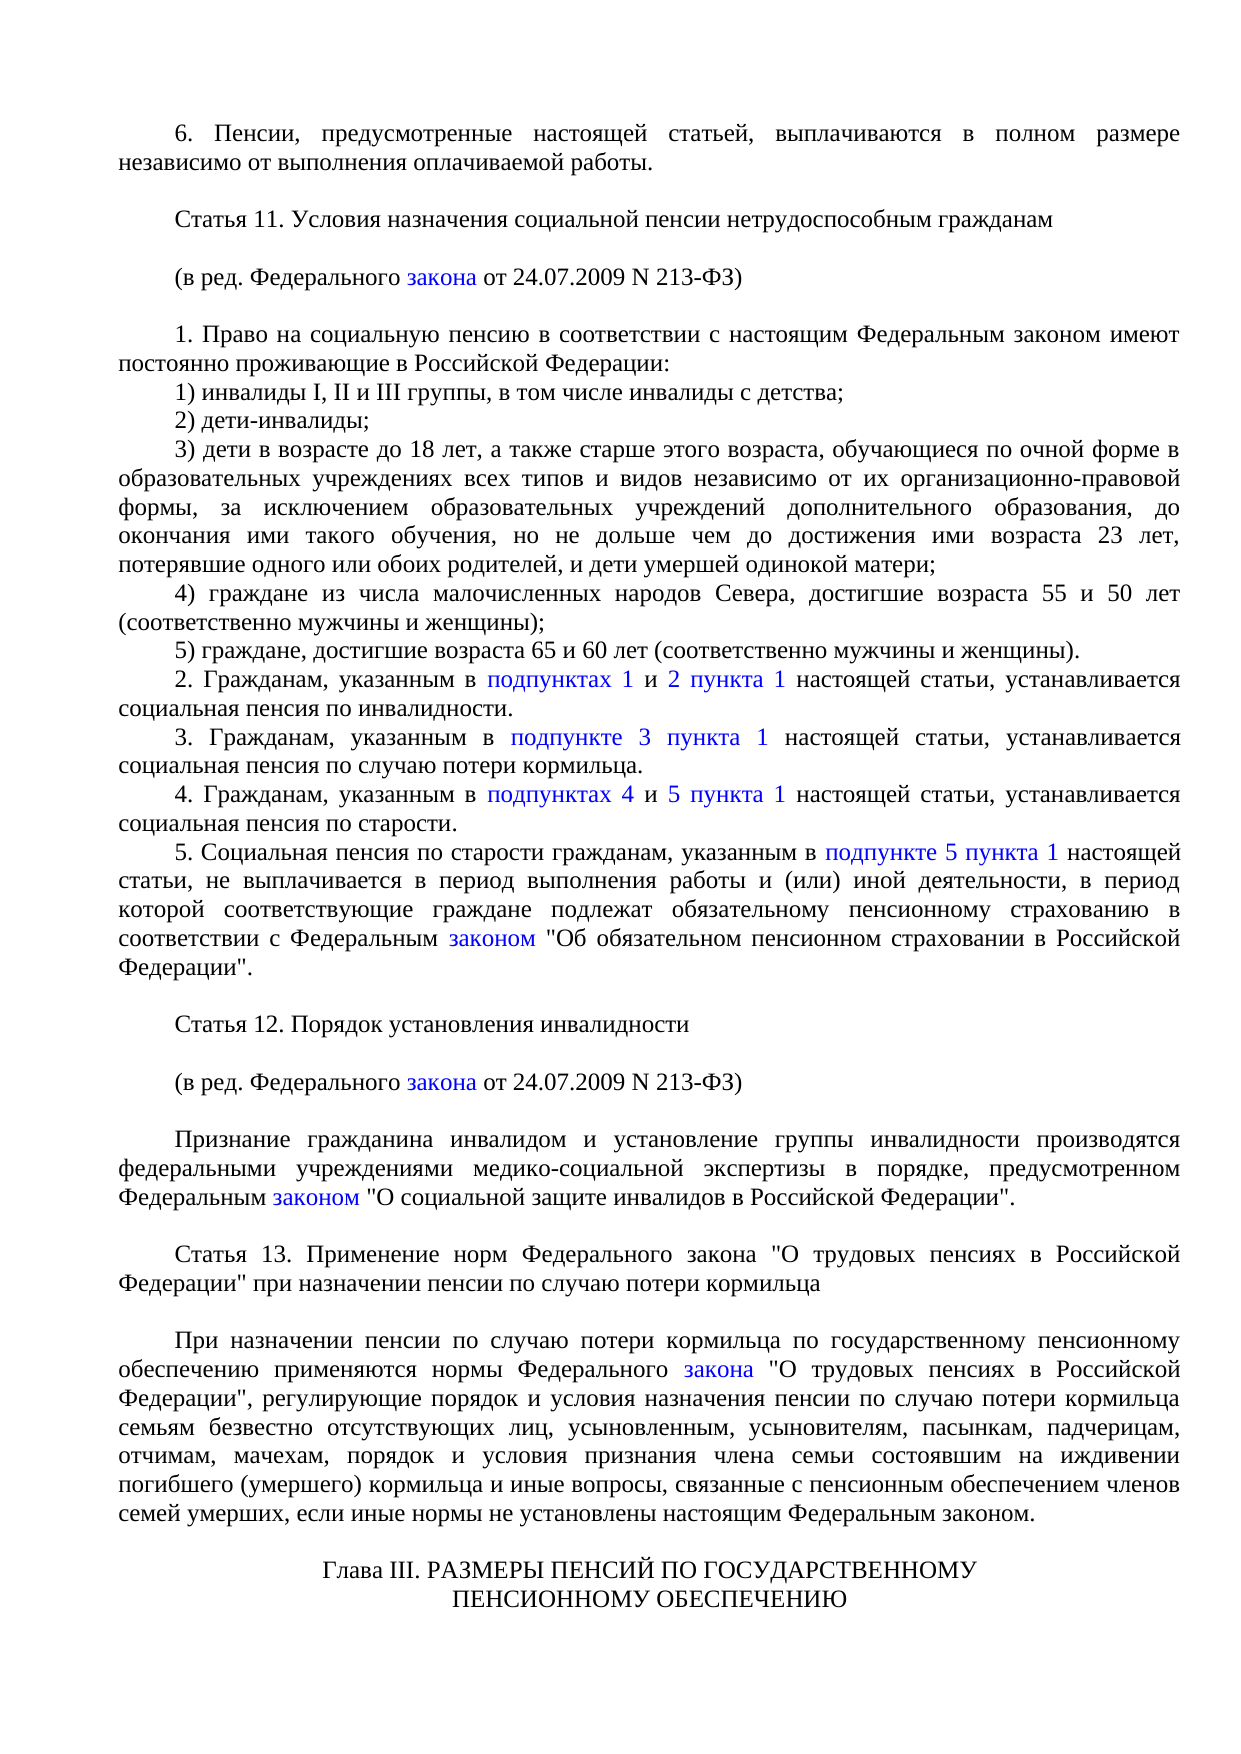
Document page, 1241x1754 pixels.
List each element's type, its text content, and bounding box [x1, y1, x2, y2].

text (в ред. Федерального закона от 24.07.2009 N 213-ФЗ) [118, 1067, 1181, 1096]
text 1. Право на социальную пенсию в соответствии с настоящим Федеральным законом имеют постоянно проживающие в Российской Федерации: [118, 319, 1181, 377]
text (в ред. Федерального закона от 24.07.2009 N 213-ФЗ) [118, 262, 1181, 291]
text 4) граждане из числа малочисленных народов Севера, достигшие возраста 55 и 50 лет (соответственно мужчины и женщины); [118, 578, 1181, 636]
text Статья 12. Порядок установления инвалидности [118, 1009, 1181, 1038]
text 1) инвалиды I, II и III группы, в том числе инвалиды с детства; [118, 377, 1181, 406]
text 2. Гражданам, указанным в подпунктах 1 и 2 пункта 1 настоящей статьи, устанавливается социальная пенсия по инвалидности. [118, 664, 1181, 722]
text 3. Гражданам, указанным в подпункте 3 пункта 1 настоящей статьи, устанавливается социальная пенсия по случаю потери кормильца. [118, 722, 1181, 779]
text 5. Социальная пенсия по старости гражданам, указанным в подпункте 5 пункта 1 настоящей статьи, не выплачивается в период выполнения работы и (или) иной деятельности, в период которой соответствующие граждане подлежат обязательному пенсионному страхованию в соответствии с Федеральным законом "Об обязательном пенсионном страховании в Российской Федерации". [118, 837, 1181, 981]
text Статья 13. Применение норм Федерального закона "О трудовых пенсиях в Российской Федерации" при назначении пенсии по случаю потери кормильца [118, 1239, 1181, 1297]
text 6. Пенсии, предусмотренные настоящей статьей, выплачиваются в полном размере независимо от выполнения оплачиваемой работы. [118, 118, 1181, 176]
text Статья 11. Условия назначения социальной пенсии нетрудоспособным гражданам [118, 204, 1181, 233]
text 5) граждане, достигшие возраста 65 и 60 лет (соответственно мужчины и женщины). [118, 636, 1181, 664]
text ПЕНСИОННОМУ ОБЕСПЕЧЕНИЮ [118, 1584, 1181, 1613]
text 3) дети в возрасте до 18 лет, а также старше этого возраста, обучающиеся по очной форме в образовательных учреждениях всех типов и видов независимо от их организационно-правовой формы, за исключением образовательных учреждений дополнительного образования, до окончания ими такого обучения, но не дольше чем до достижения ими возраста 23 лет, потерявшие одного или обоих родителей, и дети умершей одинокой матери; [118, 434, 1181, 578]
text 4. Гражданам, указанным в подпунктах 4 и 5 пункта 1 настоящей статьи, устанавливается социальная пенсия по старости. [118, 779, 1181, 837]
text 2) дети-инвалиды; [118, 406, 1181, 434]
text Признание гражданина инвалидом и установление группы инвалидности производятся федеральными учреждениями медико-социальной экспертизы в порядке, предусмотренном Федеральным законом "О социальной защите инвалидов в Российской Федерации". [118, 1124, 1181, 1211]
text Глава III. РАЗМЕРЫ ПЕНСИЙ ПО ГОСУДАРСТВЕННОМУ [118, 1556, 1181, 1584]
text При назначении пенсии по случаю потери кормильца по государственному пенсионному обеспечению применяются нормы Федерального закона "О трудовых пенсиях в Российской Федерации", регулирующие порядок и условия назначения пенсии по случаю потери кормильца семьям безвестно отсутствующих лиц, усыновленным, усыновителям, пасынкам, падчерицам, отчимам, мачехам, порядок и условия признания члена семьи состоявшим на иждивении погибшего (умершего) кормильца и иные вопросы, связанные с пенсионным обеспечением членов семей умерших, если иные нормы не установлены настоящим Федеральным законом. [118, 1326, 1181, 1527]
